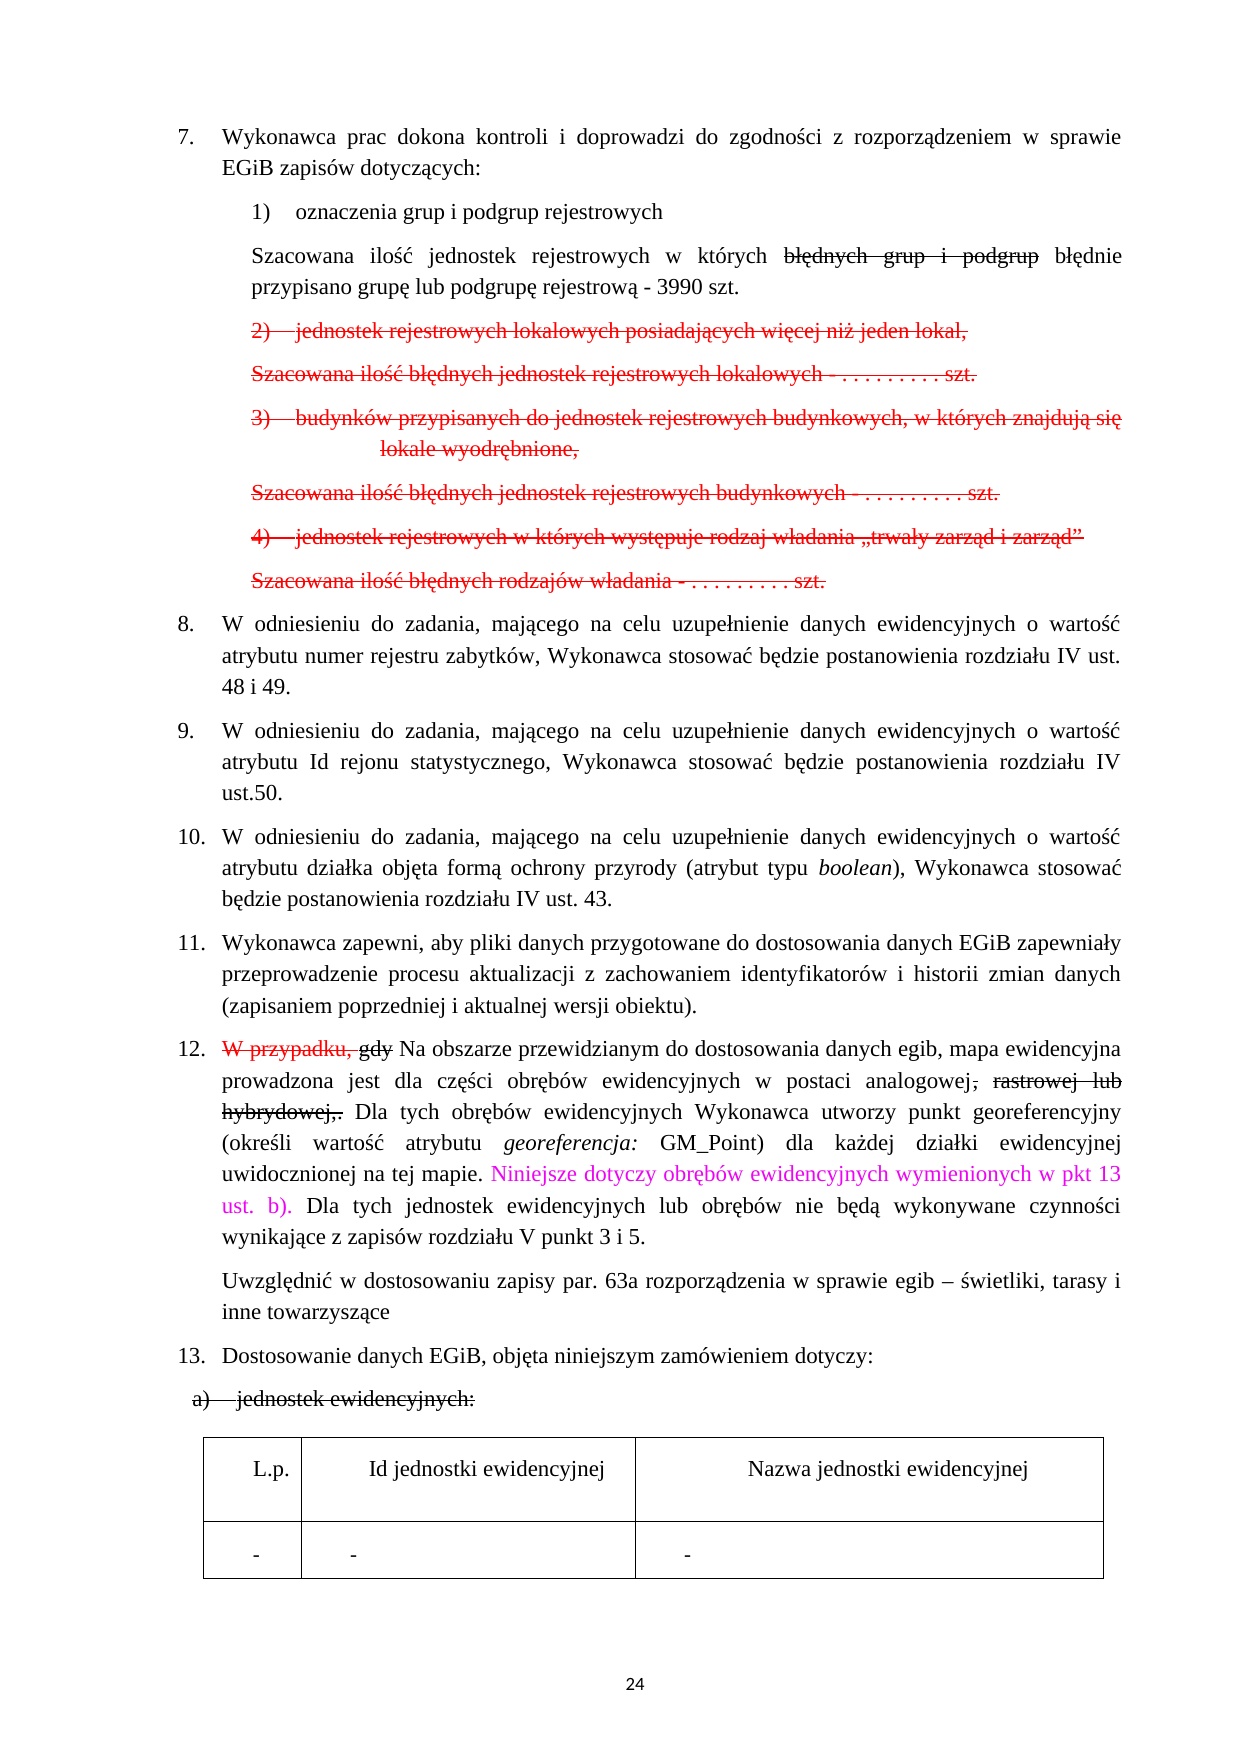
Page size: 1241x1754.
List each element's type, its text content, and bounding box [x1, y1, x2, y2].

text Szacowana ilość błędnych jednostek rejestrowych budynkowych - . . . . . . . . . szt. [251, 474, 1122, 506]
list W odniesieniu do zadania, mającego na celu uzupełnienie danych ewidencyjnych o wartość atrybutu numer rejestru zabytków, Wykonawca stosować będzie postanowienia rozdziału IV ust. 48 i 49. [177, 606, 1122, 699]
table_header Id jednostki ewidencyjnej [302, 1438, 635, 1521]
list budynków przypisanych do jednostek rejestrowych budynkowych, w których znajdują się lokale wyodrębnione, [251, 399, 1122, 419]
list budynków przypisanych do jednostek rejestrowych budynkowych, w których znajdują się lokale wyodrębnione, [251, 420, 1122, 462]
text Uwzględnić w dostosowaniu zapisy par. 63a rozporządzenia w sprawie egib – świetliki, tarasy i inne towarzyszące [222, 1262, 1122, 1324]
table_header L.p. [204, 1438, 301, 1521]
list Wykonawca zapewni, aby pliki danych przygotowane do dostosowania danych EGiB zapewniały przeprowadzenie procesu aktualizacji z zachowaniem identyfikatorów i historii zmian danych (zapisaniem poprzedniej i aktualnej wersji obiektu). [177, 924, 1122, 1018]
subtitle jednostek ewidencyjnych: [192, 1381, 1122, 1412]
list Wykonawca prac dokona kontroli i doprowadzi do zgodności z rozporządzeniem w sprawie EGiB zapisów dotyczących: [177, 118, 1122, 181]
list jednostek rejestrowych w których występuje rodzaj władania „trwały zarząd i zarząd” [251, 518, 1122, 549]
text Szacowana ilość jednostek rejestrowych w których błędnych grup i podgrup błędnie przypisano grupę lub podgrupę rejestrową - 3990 szt. [251, 237, 1122, 299]
table_cell - [636, 1522, 1103, 1578]
list jednostek rejestrowych lokalowych posiadających więcej niż jeden lokal, [251, 312, 1122, 343]
list W przypadku, gdy Na obszarze przewidzianym do dostosowania danych egib, mapa ewidencyjna prowadzona jest dla części obrębów ewidencyjnych w postaci analogowej, rastrowej lub hybrydowej,. Dla tych obrębów ewidencyjnych Wykonawca utworzy punkt georeferencyjny (określi wartość atrybutu georeferencja: GM_Point) dla każdej działki ewidencyjnej uwidocznionej na tej mapie. Niniejsze dotyczy obrębów ewidencyjnych wymienionych w pkt 13 ust. b). Dla tych jednostek ewidencyjnych lub obrębów nie będą wykonywane czynności wynikające z zapisów rozdziału V punkt 3 i 5. [177, 1031, 1122, 1249]
list W odniesieniu do zadania, mającego na celu uzupełnienie danych ewidencyjnych o wartość atrybutu Id rejonu statystycznego, Wykonawca stosować będzie postanowienia rozdziału IV ust.50. [177, 712, 1122, 806]
text Szacowana ilość błędnych jednostek rejestrowych lokalowych - . . . . . . . . . szt. [251, 356, 1122, 387]
table_cell - [302, 1522, 635, 1578]
text Szacowana ilość błędnych rodzajów władania - . . . . . . . . . szt. [251, 562, 1122, 593]
table_cell - [204, 1522, 301, 1578]
list W odniesieniu do zadania, mającego na celu uzupełnienie danych ewidencyjnych o wartość atrybutu działka objęta formą ochrony przyrody (atrybut typu boolean), Wykonawca stosować będzie postanowienia rozdziału IV ust. 43. [177, 818, 1122, 912]
list Dostosowanie danych EGiB, objęta niniejszym zamówieniem dotyczy: [177, 1337, 1122, 1368]
table_header Nazwa jednostki ewidencyjnej [636, 1438, 1103, 1521]
list oznaczenia grup i podgrup rejestrowych [251, 193, 1122, 224]
